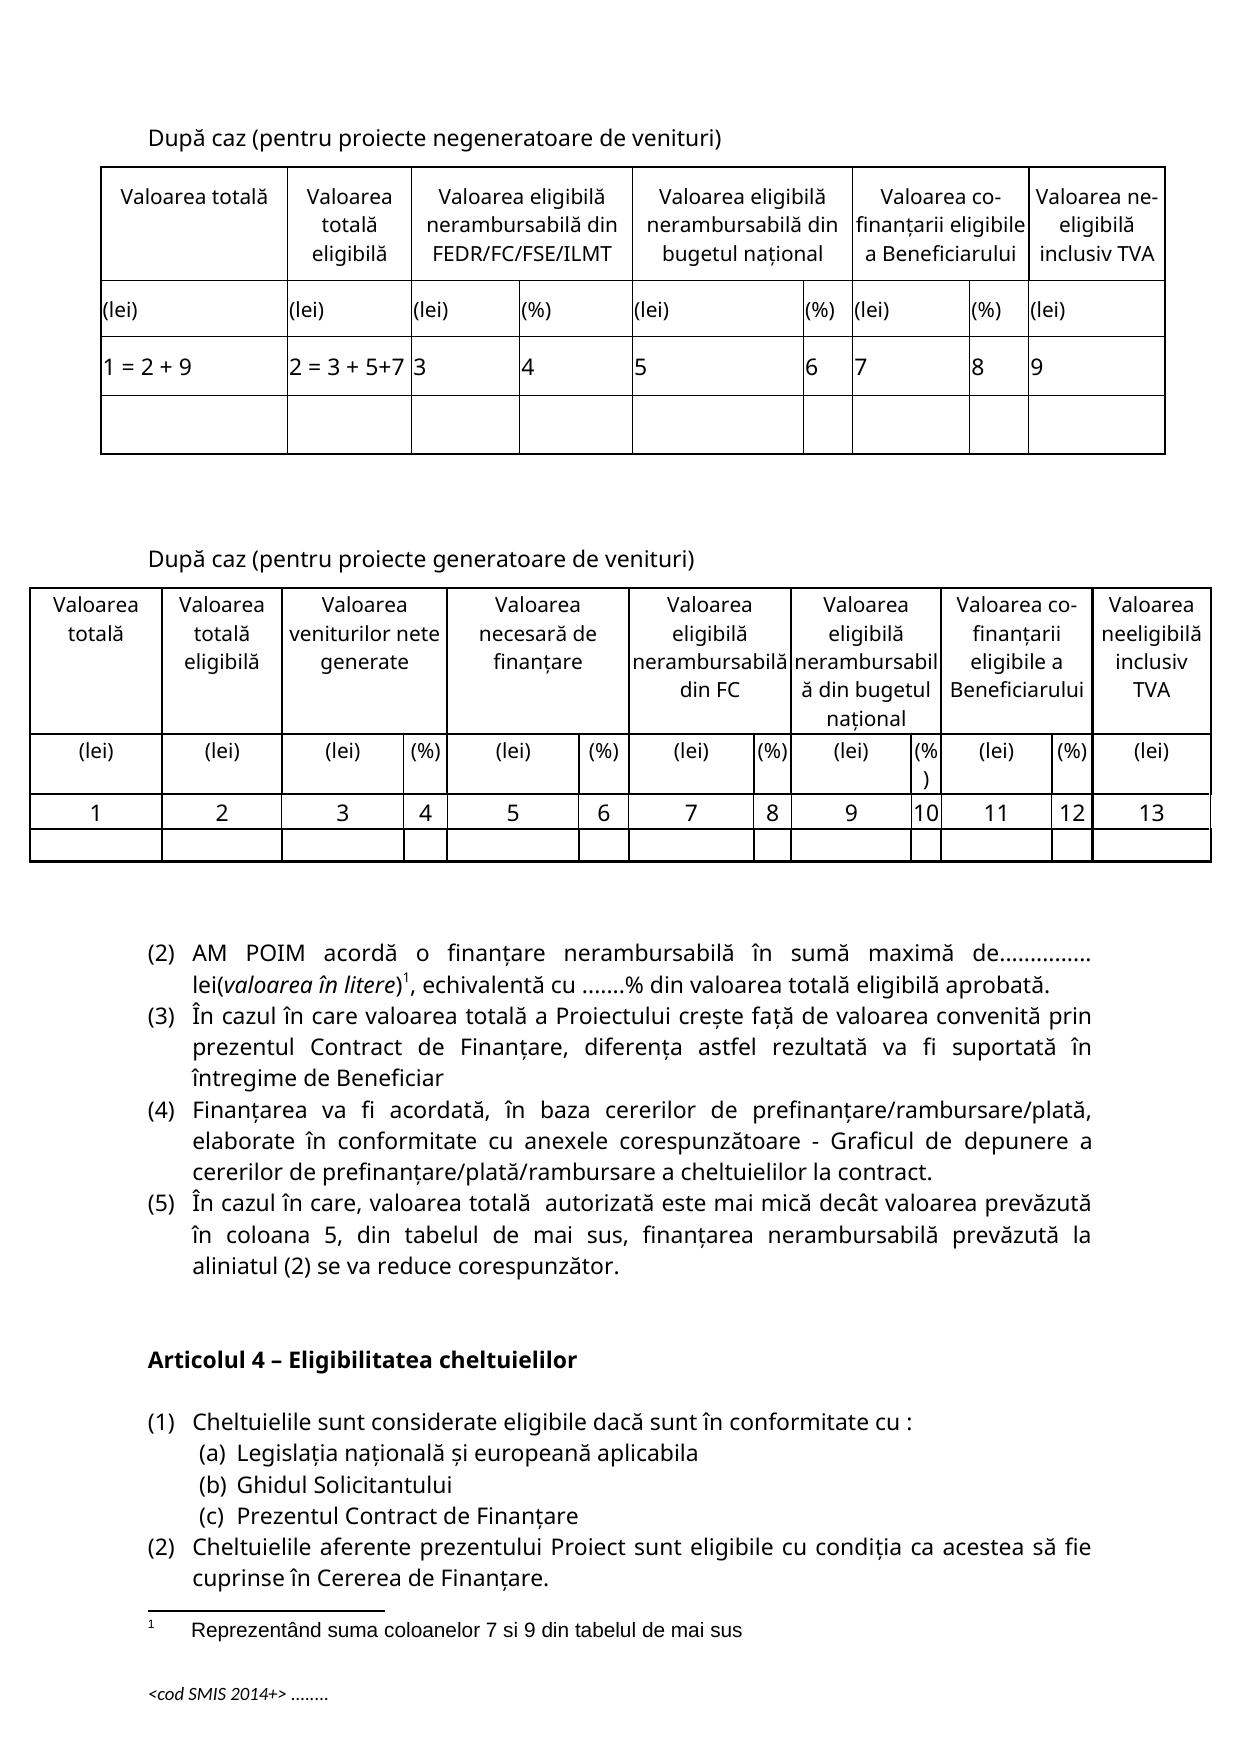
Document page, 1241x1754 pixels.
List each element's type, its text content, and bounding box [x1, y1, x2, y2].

table_cell (lei) [1094, 735, 1210, 793]
table_cell [804, 396, 852, 453]
text După caz (pentru proiecte negeneratoare de venituri) [148, 122, 1092, 153]
table_cell 5 [448, 795, 578, 828]
table_header Valoarea neeligibilă inclusiv TVA [1094, 589, 1210, 732]
table_cell 4 [404, 795, 447, 828]
table_cell [102, 396, 287, 453]
table_cell (%) [804, 281, 852, 336]
table_cell 4 [520, 337, 632, 394]
table_cell [633, 396, 803, 453]
table_cell [405, 830, 446, 860]
table_cell (lei) [163, 735, 281, 793]
table_cell 12 [1052, 795, 1091, 828]
table_cell [288, 396, 411, 453]
table_cell [853, 396, 969, 453]
table_cell (lei) [630, 735, 753, 793]
table_cell 1 [31, 795, 161, 828]
table_cell 6 [579, 795, 628, 828]
table_cell 9 [792, 795, 911, 828]
table_header Valoarea veniturilor nete generate [283, 589, 446, 732]
table_cell 11 [942, 795, 1051, 828]
table_cell (%) [404, 735, 446, 793]
table_cell [1053, 830, 1091, 860]
table_cell 13 [1094, 793, 1210, 828]
table_cell 5 [633, 337, 803, 394]
table_cell 6 [804, 337, 852, 394]
table_cell [912, 830, 940, 860]
table_cell (%) [1053, 735, 1091, 793]
table_cell [31, 830, 161, 860]
table_cell (lei) [102, 281, 287, 336]
subtitle Articolul 4 – Eligibilitatea cheltuielilor [148, 1344, 1092, 1375]
table_header Valoarea totală [102, 168, 287, 279]
list Legislația națională și europeană aplicabila [199, 1437, 1092, 1469]
table_cell [412, 396, 519, 453]
table_cell (lei) [412, 281, 519, 336]
table_cell (%) [912, 735, 940, 793]
table_cell (lei) [283, 735, 403, 793]
table_header Valoarea co-finanţarii eligibile a Beneficiarului [942, 589, 1091, 732]
table_cell 3 [282, 795, 403, 828]
table_header Valoarea necesară de finanţare [448, 589, 628, 732]
table_cell (lei) [31, 735, 161, 793]
table_cell (%) [520, 281, 632, 336]
list Ghidul Solicitantului [199, 1469, 1092, 1500]
table_cell [283, 830, 403, 860]
table_header Valoarea eligibilă nerambursabilă din FEDR/FC/FSE/ILMT [412, 168, 632, 279]
table_cell [942, 830, 1051, 860]
table_header Valoarea ne-eligibilă inclusiv TVA [1030, 168, 1164, 279]
table_cell (lei) [633, 281, 803, 336]
table_header Valoarea eligibilă nerambursabilă din FC [630, 589, 790, 732]
table_cell [792, 830, 910, 860]
list Cheltuielile aferente prezentului Proiect sunt eligibile cu condiţia ca acestea să fie cuprinse în Cererea de Finanțare. [148, 1531, 1092, 1594]
table_cell [520, 396, 632, 453]
list Cheltuielile sunt considerate eligibile dacă sunt în conformitate cu : [148, 1406, 1092, 1437]
text (2) AM POIM acordă o finanțare nerambursabilă în sumă maximă de............... lei(valoarea în litere), echivalentă cu .......% din valoarea totală eligibilă aprobată. [148, 937, 1092, 1000]
table_cell [630, 830, 753, 860]
text (3) În cazul în care valoarea totală a Proiectului creşte faţă de valoarea convenită prin prezentul Contract de Finanţare, diferenţa astfel rezultată va fi suportată în întregime de Beneficiar [148, 1000, 1092, 1094]
table_cell [1094, 828, 1210, 860]
table_cell (lei) [288, 281, 411, 336]
table_cell (lei) [448, 735, 578, 793]
table_cell (lei) [792, 735, 910, 793]
table_cell (%) [970, 281, 1028, 336]
text (4) Finanțarea va fi acordată, în baza cererilor de prefinanțare/rambursare/plată, elaborate în conformitate cu anexele corespunzătoare - Graficul de depunere a cererilor de prefinanțare/plată/rambursare a cheltuielilor la contract. [148, 1094, 1092, 1187]
table_cell [580, 830, 628, 860]
table_cell 10 [912, 795, 941, 828]
table_cell (%) [580, 735, 628, 793]
table_cell [163, 830, 281, 860]
table_cell 3 [412, 337, 519, 394]
table_header Valoarea totală eligibilă [163, 589, 281, 732]
text După caz (pentru proiecte generatoare de venituri) [148, 543, 1092, 574]
table_cell (lei) [942, 735, 1051, 793]
table_cell 8 [754, 795, 791, 828]
table_cell [448, 830, 578, 860]
table_header Valoarea co-finanţarii eligibile a Beneficiarului [853, 168, 1028, 279]
table_header Valoarea totală eligibilă [288, 168, 411, 279]
table_cell 7 [853, 337, 969, 394]
table_cell [970, 396, 1028, 453]
table_cell 2 [163, 795, 281, 828]
table_cell [755, 830, 790, 860]
list Prezentul Contract de Finanțare [199, 1500, 1092, 1531]
table_cell (lei) [853, 281, 969, 336]
table_cell 2 = 3 + 5+7 [288, 337, 411, 394]
table_cell [1029, 396, 1164, 453]
table_header Valoarea eligibilă nerambursabilă din bugetul naţional [633, 168, 852, 279]
table_cell 7 [629, 795, 753, 828]
table_header Valoarea eligibilă nerambursabilă din bugetul naţional [792, 589, 940, 732]
table_cell 9 [1029, 337, 1164, 394]
table_header Valoarea totală [31, 589, 161, 732]
table_cell 1 = 2 + 9 [102, 337, 287, 394]
table_cell (lei) [1029, 281, 1164, 336]
table_cell 8 [970, 337, 1028, 394]
text (5) În cazul în care, valoarea totală autorizată este mai mică decât valoarea prevăzută în coloana 5, din tabelul de mai sus, finanțarea nerambursabilă prevăzută la aliniatul (2) se va reduce corespunzător. [148, 1187, 1092, 1281]
table_cell (%) [755, 735, 790, 793]
